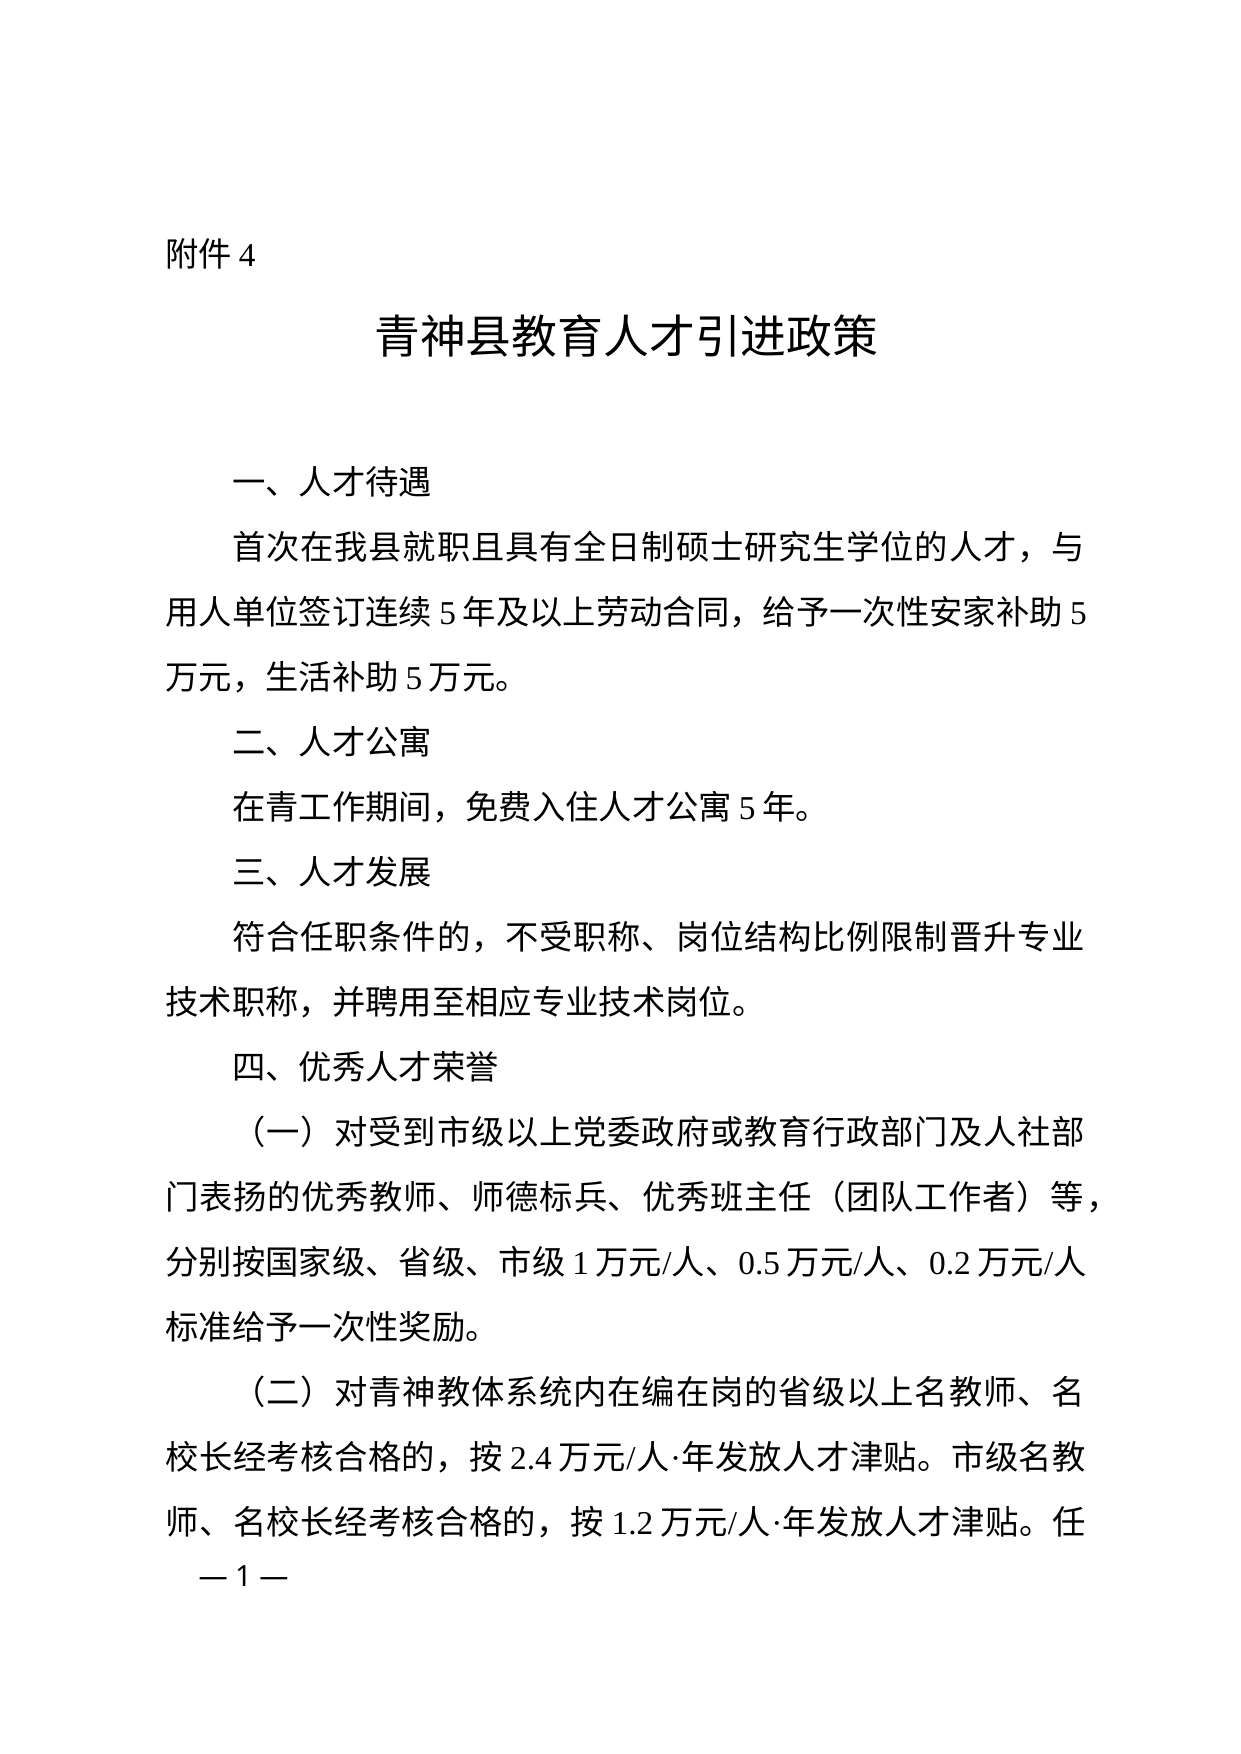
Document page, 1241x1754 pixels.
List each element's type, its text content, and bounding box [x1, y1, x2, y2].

text 二、人才公寓 [165, 707, 1087, 772]
text 附件4 [165, 219, 1087, 284]
text 三、人才发展 [165, 837, 1087, 902]
text 符合任职条件的，不受职称、岗位结构比例限制晋升专业技术职称，并聘用至相应专业技术岗位。 [165, 902, 1087, 1032]
text 四、优秀人才荣誉 [165, 1032, 1087, 1097]
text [165, 1357, 1087, 1552]
list 人才待遇 [165, 447, 1087, 512]
text 在青工作期间，免费入住人才公寓5年。 [165, 772, 1087, 837]
text （一）对受到市级以上党委政府或教育行政部门及人社部门表扬的优秀教师、师德标兵、优秀班主任（团队工作者）等，分别按国家级、省级、市级1万元/人、0.5万元/人、0.2万元/人标准给予一次性奖励。 [165, 1097, 1087, 1357]
text 首次在我县就职且具有全日制硕士研究生学位的人才，与用人单位签订连续5年及以上劳动合同，给予一次性安家补助5万元，生活补助5万元。 [165, 512, 1087, 707]
text 青神县教育人才引进政策 [165, 284, 1087, 382]
